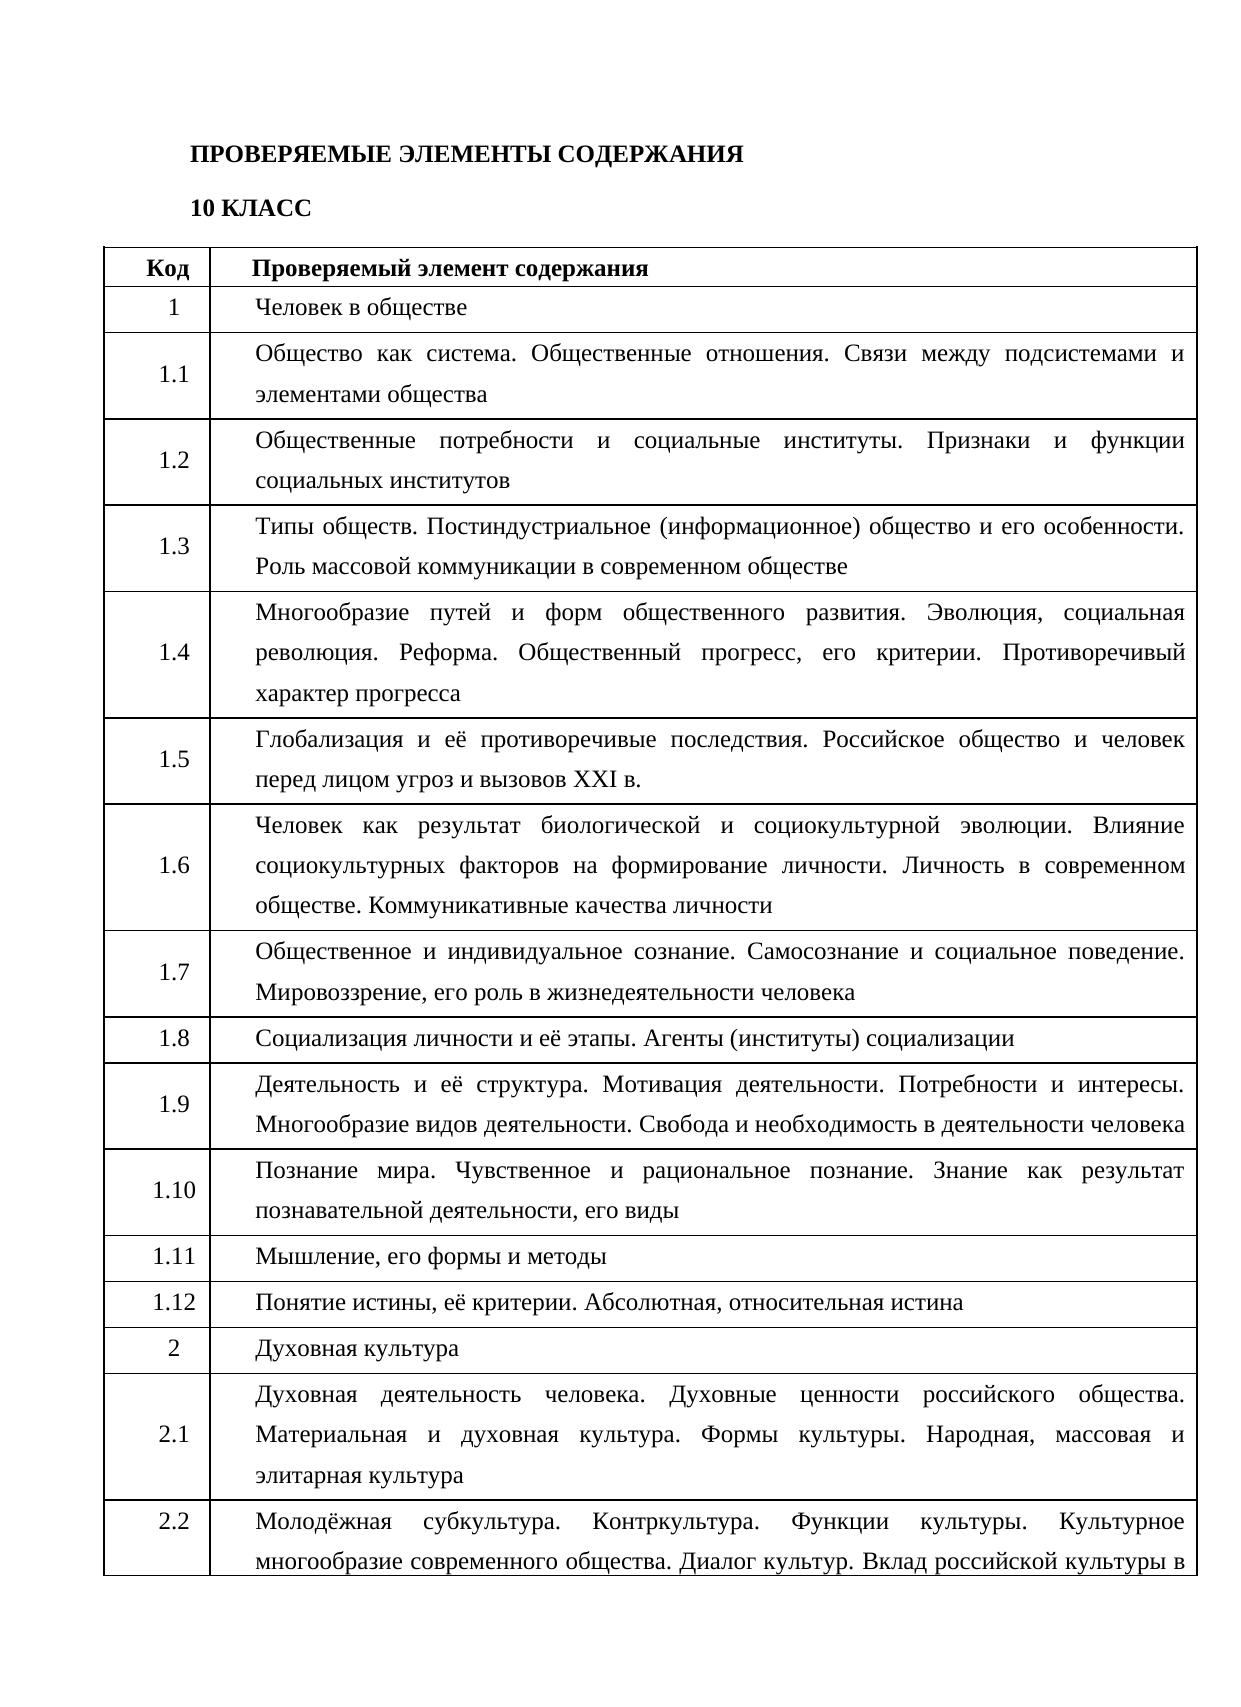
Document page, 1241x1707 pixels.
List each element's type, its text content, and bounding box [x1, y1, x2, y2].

table_cell Мышление, его формы и методы [211, 1236, 1196, 1281]
table_cell 2 [105, 1328, 209, 1373]
table_cell 1.3 [105, 506, 209, 591]
table_cell Понятие истины, её критерии. Абсолютная, относительная истина [211, 1282, 1196, 1327]
table_cell 1.7 [105, 931, 209, 1016]
table_header Проверяемый элемент содержания [211, 248, 1196, 286]
text ПРОВЕРЯЕМЫЕ ЭЛЕМЕНТЫ СОДЕРЖАНИЯ [190, 139, 1152, 168]
table_cell 1.10 [105, 1150, 209, 1234]
table_cell 1.12 [105, 1282, 209, 1327]
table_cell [211, 1501, 1196, 1575]
table_cell Человек как результат биологической и социокультурной эволюции. Влияние социокультурных факторов на формирование личности. Личность в современном обществе. Коммуникативные качества личности [211, 805, 1196, 930]
table_cell 1.4 [105, 592, 209, 717]
table_cell Духовная культура [211, 1328, 1196, 1373]
table_cell 2.1 [105, 1374, 209, 1499]
table_cell Социализация личности и её этапы. Агенты (институты) социализации [211, 1018, 1196, 1062]
table_cell 2.2 [105, 1501, 209, 1575]
table_cell Человек в обществе [211, 287, 1196, 332]
text 10 КЛАСС [190, 193, 1152, 221]
table_cell Типы обществ. Постиндустриальное (информационное) общество и его особенности. Роль массовой коммуникации в современном обществе [211, 506, 1196, 591]
table_cell 1.1 [105, 333, 209, 418]
table_cell Многообразие путей и форм общественного развития. Эволюция, социальная революция. Реформа. Общественный прогресс, его критерии. Противоречивый характер прогресса [211, 592, 1196, 717]
table_cell Глобализация и её противоречивые последствия. Российское общество и человек перед лицом угроз и вызовов XXI в. [211, 719, 1196, 803]
table_cell 1.6 [105, 805, 209, 930]
table_cell 1 [105, 287, 209, 332]
table_cell 1.11 [105, 1236, 209, 1281]
table_cell 1.5 [105, 719, 209, 803]
table_cell Общество как система. Общественные отношения. Связи между подсистемами и элементами общества [211, 333, 1196, 418]
table_cell 1.8 [105, 1018, 209, 1062]
table_cell Познание мира. Чувственное и рациональное познание. Знание как результат познавательной деятельности, его виды [211, 1150, 1196, 1234]
table_cell 1.9 [105, 1064, 209, 1148]
table_cell Общественные потребности и социальные институты. Признаки и функции социальных институтов [211, 420, 1196, 504]
table_cell Общественное и индивидуальное сознание. Самосознание и социальное поведение. Мировоззрение, его роль в жизнедеятельности человека [211, 931, 1196, 1016]
table_cell 1.2 [105, 420, 209, 504]
table_cell Деятельность и её структура. Мотивация деятельности. Потребности и интересы. Многообразие видов деятельности. Свобода и необходимость в деятельности человека [211, 1064, 1196, 1148]
table_cell Духовная деятельность человека. Духовные ценности российского общества. Материальная и духовная культура. Формы культуры. Народная, массовая и элитарная культура [211, 1374, 1196, 1499]
table_header Код [105, 248, 209, 286]
